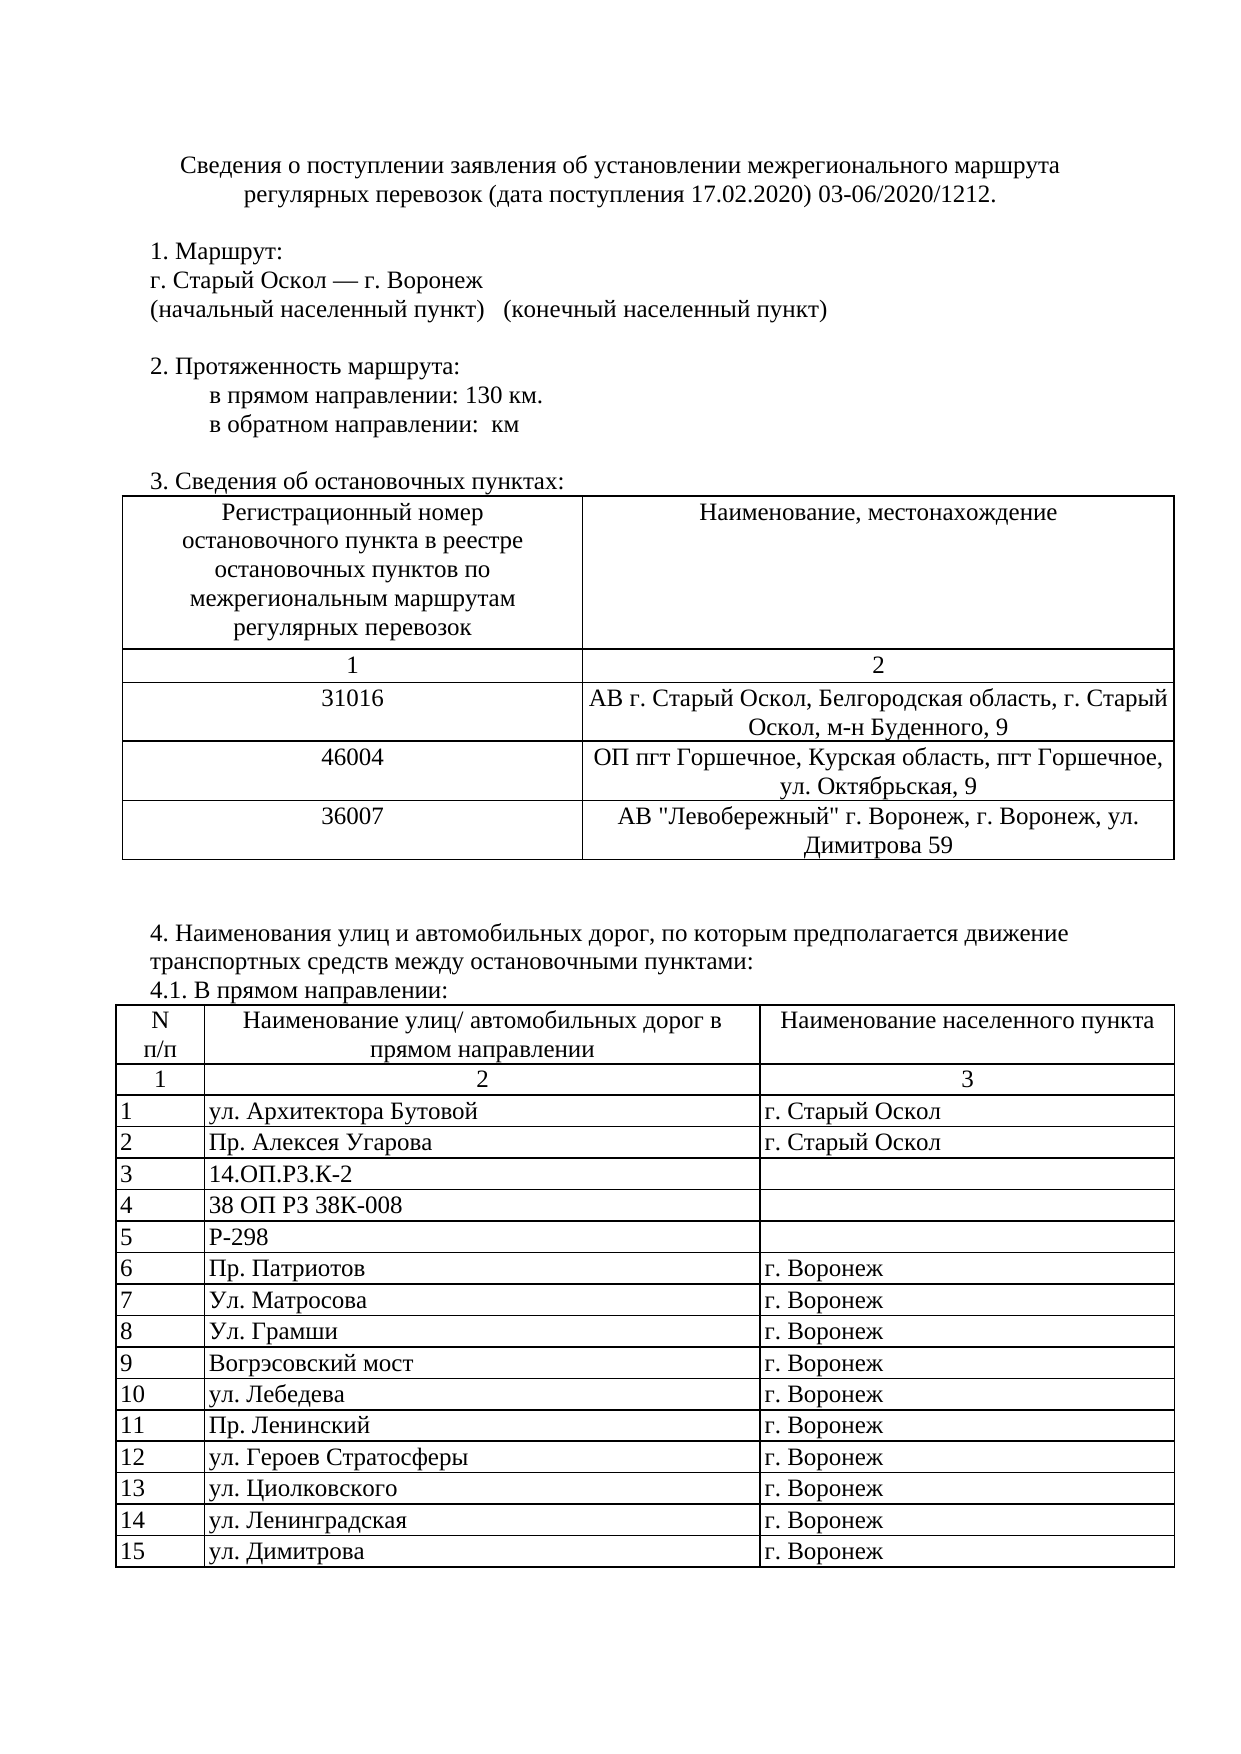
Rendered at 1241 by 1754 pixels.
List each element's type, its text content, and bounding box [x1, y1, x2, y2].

table_cell Пр. Патриотов [205, 1253, 759, 1283]
table_cell [761, 1190, 1174, 1220]
table_cell г. Воронеж [761, 1473, 1174, 1503]
table_cell АВ г. Старый Оскол, Белгородская область, г. Старый Оскол, м-н Буденного, 9 [583, 683, 1173, 740]
table_cell г. Воронеж [761, 1379, 1174, 1409]
table_cell 2 [117, 1127, 204, 1157]
table_cell Ул. Матросова [205, 1285, 759, 1314]
table_cell 38 ОП РЗ 38К-008 [205, 1190, 759, 1220]
table_header Регистрационный номер остановочного пункта в реестре остановочных пунктов по межрегиональным маршрутам регулярных перевозок [123, 497, 582, 648]
text Сведения о поступлении заявления об установлении межрегионального маршрута регулярных перевозок (дата поступления 17.02.2020) 03-06/2020/1212. [150, 150, 1090, 207]
table_cell Пр. Ленинский [205, 1411, 759, 1440]
table_cell 3 [117, 1159, 204, 1189]
table_cell г. Воронеж [761, 1348, 1174, 1377]
table_cell 15 [117, 1536, 204, 1566]
table_cell 14.ОП.РЗ.К-2 [205, 1159, 759, 1189]
text 4.1. В прямом направлении: [150, 975, 1090, 1004]
table_cell г. Воронеж [761, 1505, 1174, 1535]
table_cell ул. Димитрова [205, 1536, 759, 1566]
table_header Наименование населенного пункта [761, 1006, 1174, 1063]
table_cell г. Воронеж [761, 1285, 1174, 1314]
table_cell 1 [117, 1096, 204, 1126]
table_cell 1 [123, 650, 582, 681]
table_cell 31016 [123, 683, 582, 740]
text в прямом направлении: 130 км. [150, 380, 1090, 409]
table_cell 8 [117, 1316, 204, 1346]
table_cell 7 [117, 1285, 204, 1314]
text 1. Маршрут: [150, 236, 1090, 265]
table_cell ОП пгт Горшечное, Курская область, пгт Горшечное, ул. Октябрьская, 9 [583, 742, 1173, 799]
text (начальный населенный пункт) (конечный населенный пункт) [150, 294, 1090, 322]
table_cell г. Старый Оскол [761, 1127, 1174, 1157]
table_cell 11 [117, 1411, 204, 1440]
table_cell 6 [117, 1253, 204, 1283]
table_cell г. Воронеж [761, 1442, 1174, 1472]
table_cell Ул. Грамши [205, 1316, 759, 1346]
table_cell [761, 1159, 1174, 1189]
text в обратном направлении: км [150, 409, 1090, 437]
table_cell 4 [117, 1190, 204, 1220]
table_cell г. Старый Оскол [761, 1096, 1174, 1126]
table_cell [761, 1222, 1174, 1252]
table_header Наименование улиц/ автомобильных дорог в прямом направлении [205, 1006, 759, 1063]
table_cell Пр. Алексея Угарова [205, 1127, 759, 1157]
table_cell АВ "Левобережный" г. Воронеж, г. Воронеж, ул. Димитрова 59 [583, 801, 1173, 858]
table_cell 36007 [123, 801, 582, 858]
table_cell г. Воронеж [761, 1411, 1174, 1440]
table_cell 46004 [123, 742, 582, 799]
text г. Старый Оскол — г. Воронеж [150, 265, 1090, 294]
table_cell ул. Циолковского [205, 1473, 759, 1503]
table_cell г. Воронеж [761, 1536, 1174, 1566]
table_header N п/п [117, 1006, 204, 1063]
table_cell 5 [117, 1222, 204, 1252]
table_cell 13 [117, 1473, 204, 1503]
table_cell 2 [583, 650, 1173, 681]
table_cell 12 [117, 1442, 204, 1472]
table_cell г. Воронеж [761, 1253, 1174, 1283]
table_cell 14 [117, 1505, 204, 1535]
table_cell Вогрэсовский мост [205, 1348, 759, 1377]
table_cell 2 [205, 1065, 759, 1094]
table_cell ул. Героев Стратосферы [205, 1442, 759, 1472]
table_cell г. Воронеж [761, 1316, 1174, 1346]
table_cell ул. Ленинградская [205, 1505, 759, 1535]
table_cell Р-298 [205, 1222, 759, 1252]
table_cell 10 [117, 1379, 204, 1409]
table_cell ул. Архитектора Бутовой [205, 1096, 759, 1126]
table_cell ул. Лебедева [205, 1379, 759, 1409]
text 3. Сведения об остановочных пунктах: [150, 466, 1090, 495]
table_cell 3 [761, 1065, 1174, 1094]
text 4. Наименования улиц и автомобильных дорог, по которым предполагается движение транспортных средств между остановочными пунктами: [150, 918, 1090, 975]
table_cell 9 [117, 1348, 204, 1377]
text 2. Протяженность маршрута: [150, 351, 1090, 380]
table_header Наименование, местонахождение [583, 497, 1173, 648]
table_cell 1 [117, 1065, 204, 1094]
